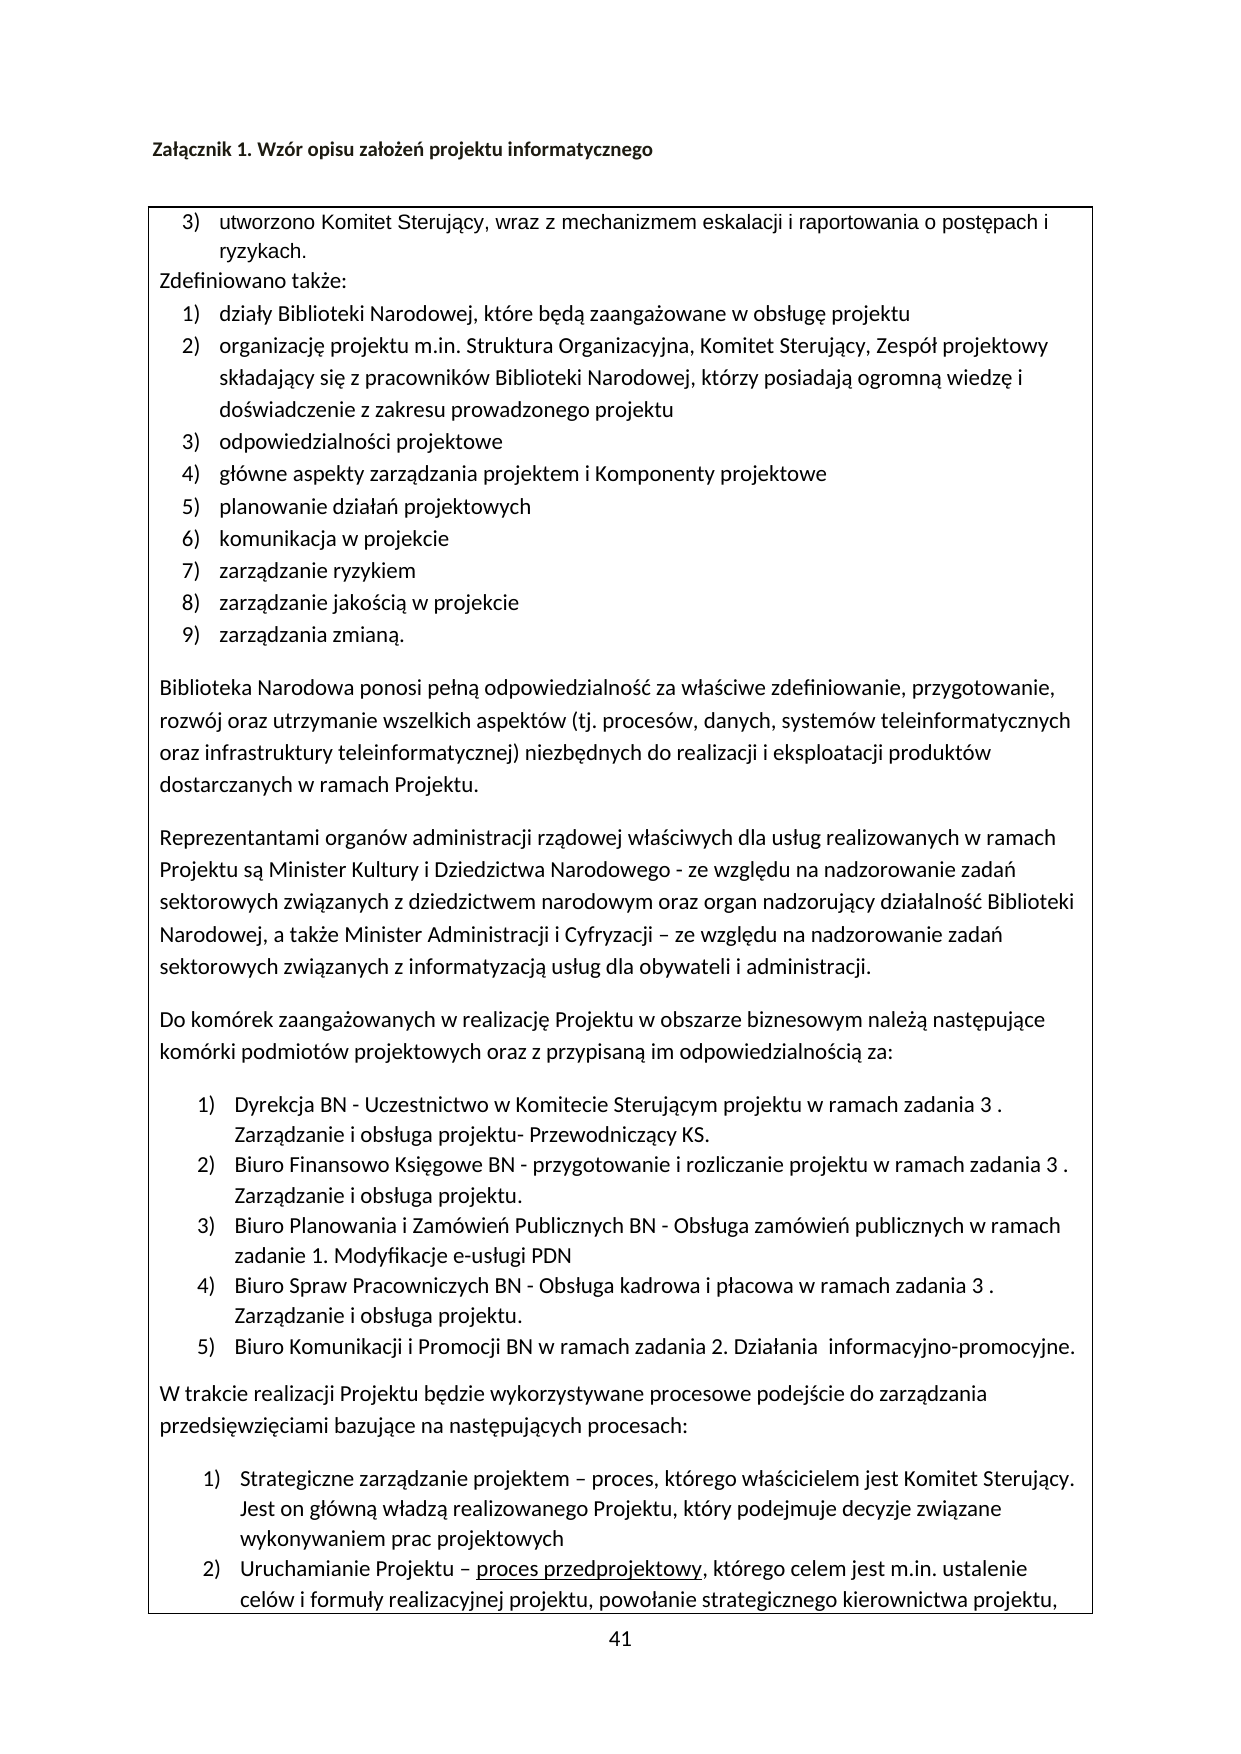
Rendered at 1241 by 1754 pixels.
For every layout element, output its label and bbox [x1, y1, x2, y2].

table_cell [149, 208, 1092, 1613]
